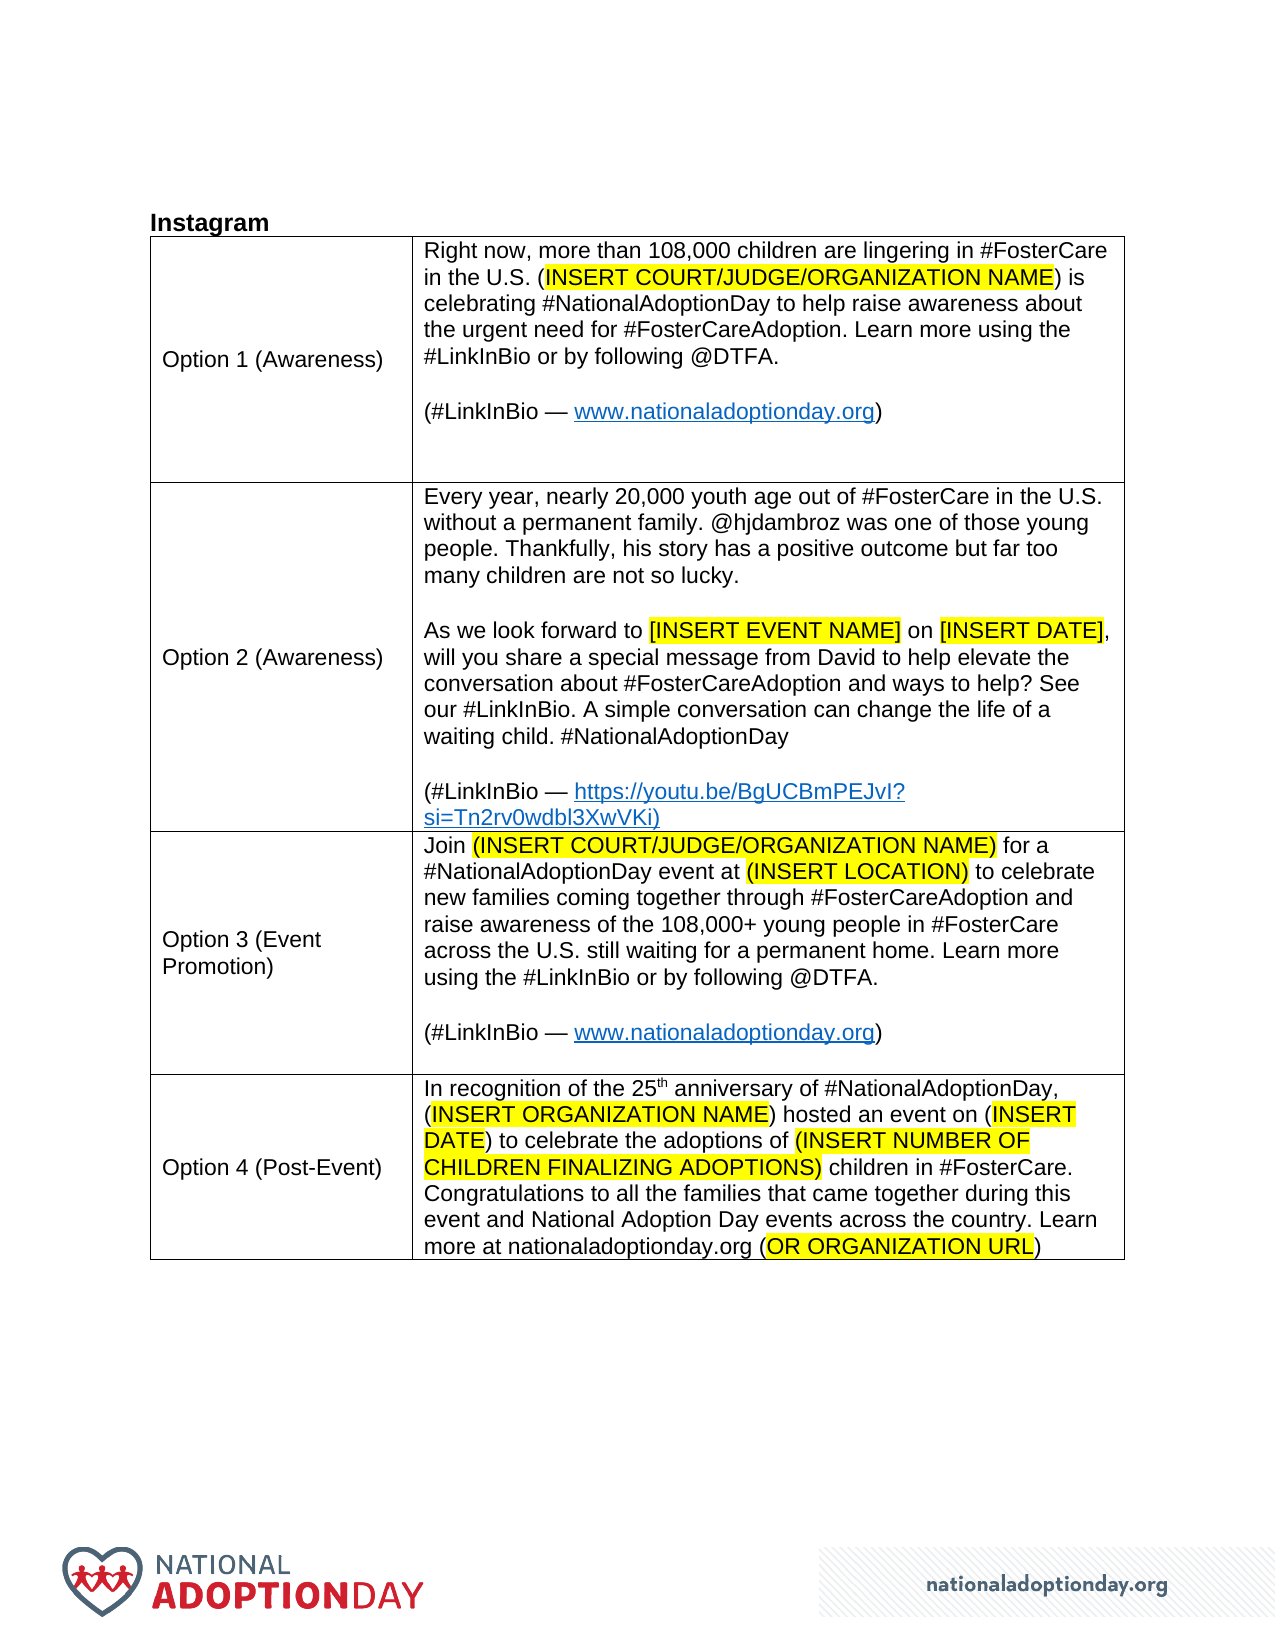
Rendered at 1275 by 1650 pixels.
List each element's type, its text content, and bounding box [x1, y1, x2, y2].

text Instagram [150, 207, 1125, 236]
table_cell Join (INSERT COURT/JUDGE/ORGANIZATION NAME) for a #NationalAdoptionDay event at (INSERT LOCATION) to celebrate new families coming together through #FosterCareAdoption and raise awareness of the 108,000+ young people in #FosterCare across the U.S. still waiting for a permanent home. Learn more using the #LinkInBio or by following @DTFA. (#LinkInBio — www.nationaladoptionday.org) [413, 832, 1124, 1074]
table_cell In recognition of the 25th anniversary of #NationalAdoptionDay, (INSERT ORGANIZATION NAME) hosted an event on (INSERT DATE) to celebrate the adoptions of (INSERT NUMBER OF CHILDREN FINALIZING ADOPTIONS) children in #FosterCare. Congratulations to all the families that came together during this event and National Adoption Day events across the country. Learn more at nationaladoptionday.org (OR ORGANIZATION URL) [413, 1075, 1124, 1259]
table_cell Option 2 (Awareness) [151, 483, 412, 831]
table_cell Option 4 (Post-Event) [151, 1075, 412, 1259]
table_cell Option 3 (Event Promotion) [151, 832, 412, 1074]
picture [62, 1547, 1275, 1617]
table_header Right now, more than 108,000 children are lingering in #FosterCare in the U.S. (INSERT COURT/JUDGE/ORGANIZATION NAME) is celebrating #NationalAdoptionDay to help raise awareness about the urgent need for #FosterCareAdoption. Learn more using the #LinkInBio or by following @DTFA. (#LinkInBio — www.nationaladoptionday.org) [413, 237, 1124, 482]
table_header Option 1 (Awareness) [151, 237, 412, 482]
table_cell Every year, nearly 20,000 youth age out of #FosterCare in the U.S. without a permanent family. @hjdambroz was one of those young people. Thankfully, his story has a positive outcome but far too many children are not so lucky. As we look forward to [INSERT EVENT NAME] on [INSERT DATE], will you share a special message from David to help elevate the conversation about #FosterCareAdoption and ways to help? See our #LinkInBio. A simple conversation can change the life of a waiting child. #NationalAdoptionDay (#LinkInBio — https://youtu.be/BgUCBmPEJvI?si=Tn2rv0wdbl3XwVKi) [413, 483, 1124, 831]
